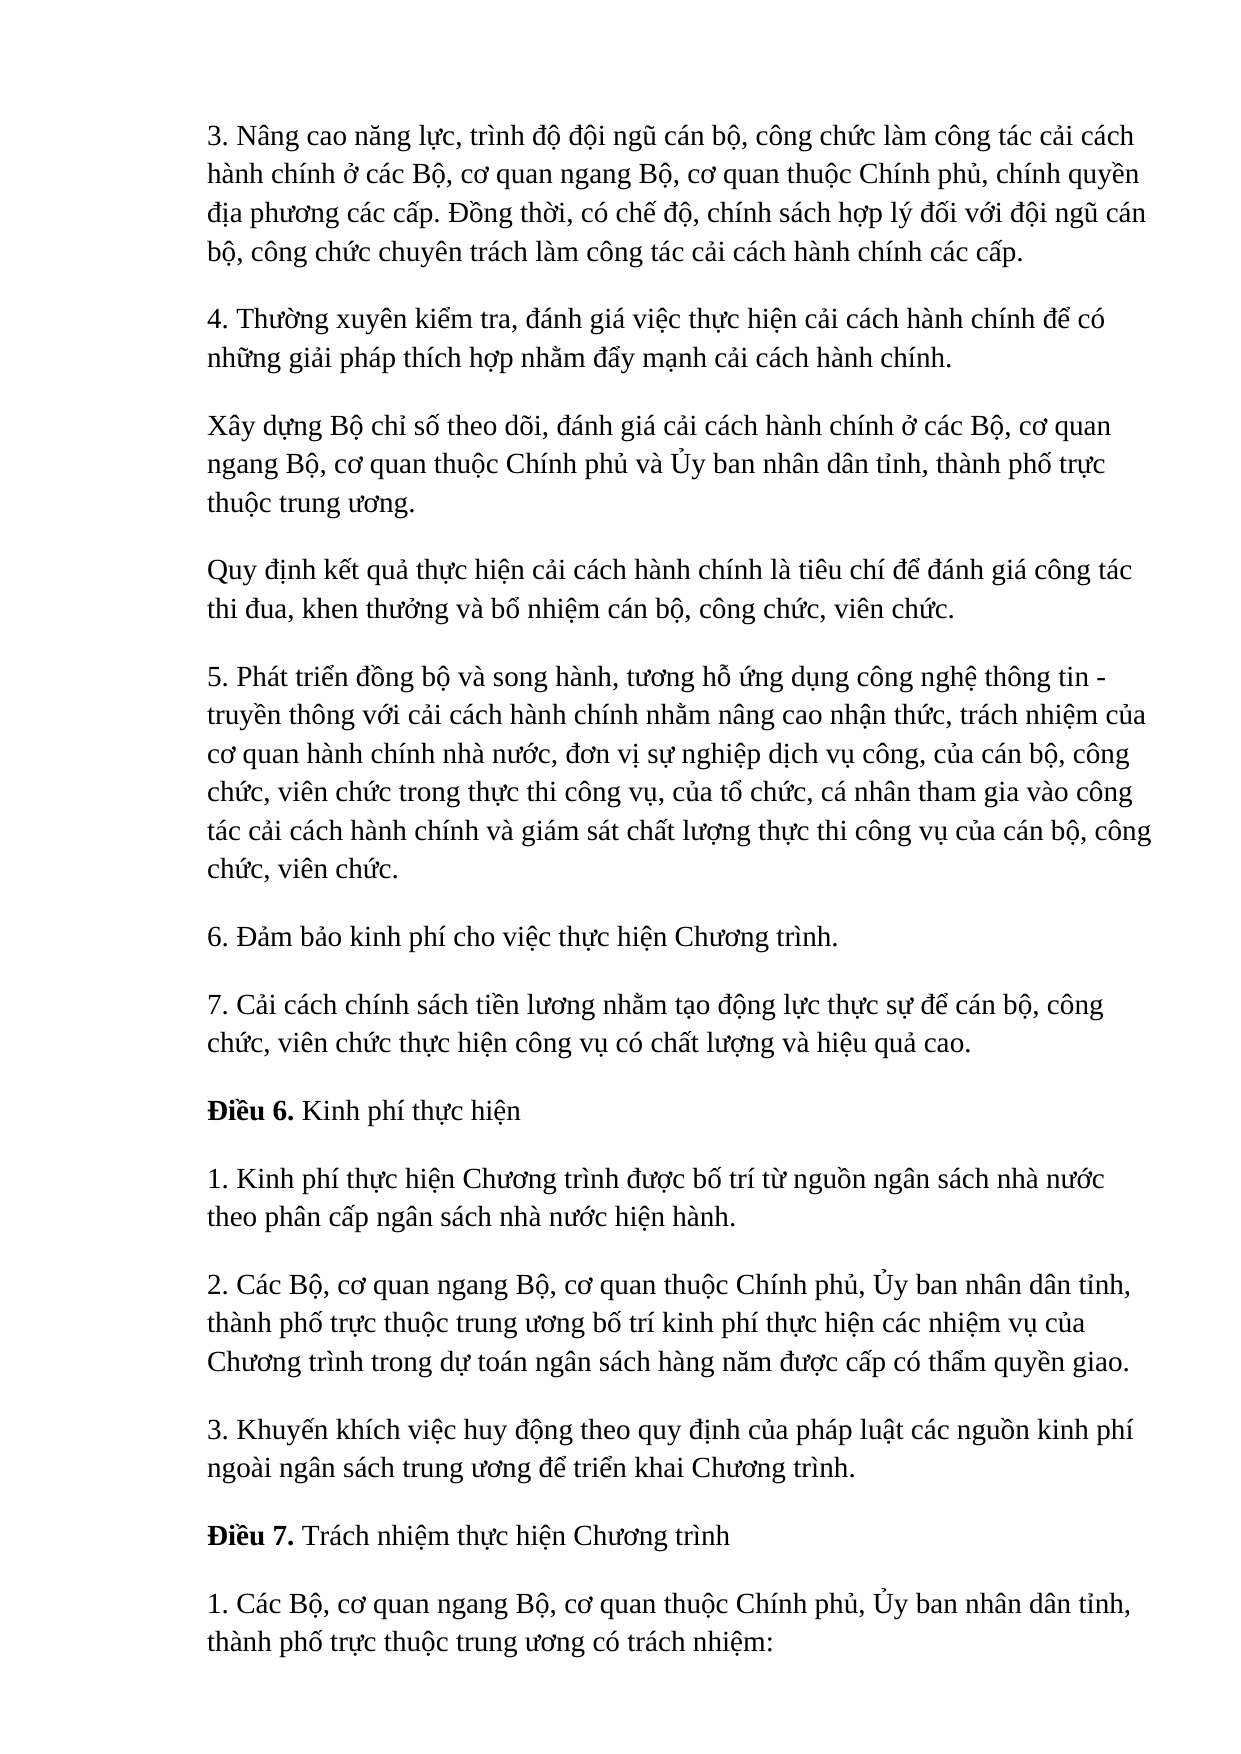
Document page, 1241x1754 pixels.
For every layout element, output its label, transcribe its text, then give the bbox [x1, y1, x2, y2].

text 4. Thường xuyên kiểm tra, đánh giá việc thực hiện cải cách hành chính để có những giải pháp thích hợp nhằm đẩy mạnh cải cách hành chính. [207, 301, 1152, 373]
text Quy định kết quả thực hiện cải cách hành chính là tiêu chí để đánh giá công tác thi đua, khen thưởng và bổ nhiệm cán bộ, công chức, viên chức. [207, 552, 1152, 624]
text 2. Các Bộ, cơ quan ngang Bộ, cơ quan thuộc Chính phủ, Ủy ban nhân dân tỉnh, thành phố trực thuộc trung ương bố trí kinh phí thực hiện các nhiệm vụ của Chương trình trong dự toán ngân sách hàng năm được cấp có thẩm quyền giao. [207, 1267, 1152, 1378]
text 5. Phát triển đồng bộ và song hành, tương hỗ ứng dụng công nghệ thông tin - truyền thông với cải cách hành chính nhằm nâng cao nhận thức, trách nhiệm của cơ quan hành chính nhà nước, đơn vị sự nghiệp dịch vụ công, của cán bộ, công chức, viên chức trong thực thi công vụ, của tổ chức, cá nhân tham gia vào công tác cải cách hành chính và giám sát chất lượng thực thi công vụ của cán bộ, công chức, viên chức. [207, 659, 1152, 885]
text 1. Kinh phí thực hiện Chương trình được bố trí từ nguồn ngân sách nhà nước theo phân cấp ngân sách nhà nước hiện hành. [207, 1161, 1152, 1233]
text 1. Các Bộ, cơ quan ngang Bộ, cơ quan thuộc Chính phủ, Ủy ban nhân dân tỉnh, thành phố trực thuộc trung ương có trách nhiệm: [207, 1586, 1152, 1658]
text 3. Nâng cao năng lực, trình độ đội ngũ cán bộ, công chức làm công tác cải cách hành chính ở các Bộ, cơ quan ngang Bộ, cơ quan thuộc Chính phủ, chính quyền địa phương các cấp. Đồng thời, có chế độ, chính sách hợp lý đối với đội ngũ cán bộ, công chức chuyên trách làm công tác cải cách hành chính các cấp. [207, 118, 1152, 267]
text 7. Cải cách chính sách tiền lương nhằm tạo động lực thực sự để cán bộ, công chức, viên chức thực hiện công vụ có chất lượng và hiệu quả cao. [207, 987, 1152, 1059]
text Xây dựng Bộ chỉ số theo dõi, đánh giá cải cách hành chính ở các Bộ, cơ quan ngang Bộ, cơ quan thuộc Chính phủ và Ủy ban nhân dân tỉnh, thành phố trực thuộc trung ương. [207, 408, 1152, 518]
text 3. Khuyến khích việc huy động theo quy định của pháp luật các nguồn kinh phí ngoài ngân sách trung ương để triển khai Chương trình. [207, 1412, 1152, 1484]
text Điều 6. Kinh phí thực hiện [207, 1093, 1152, 1127]
text Điều 7. Trách nhiệm thực hiện Chương trình [207, 1518, 1152, 1552]
text 6. Đảm bảo kinh phí cho việc thực hiện Chương trình. [207, 919, 1152, 953]
